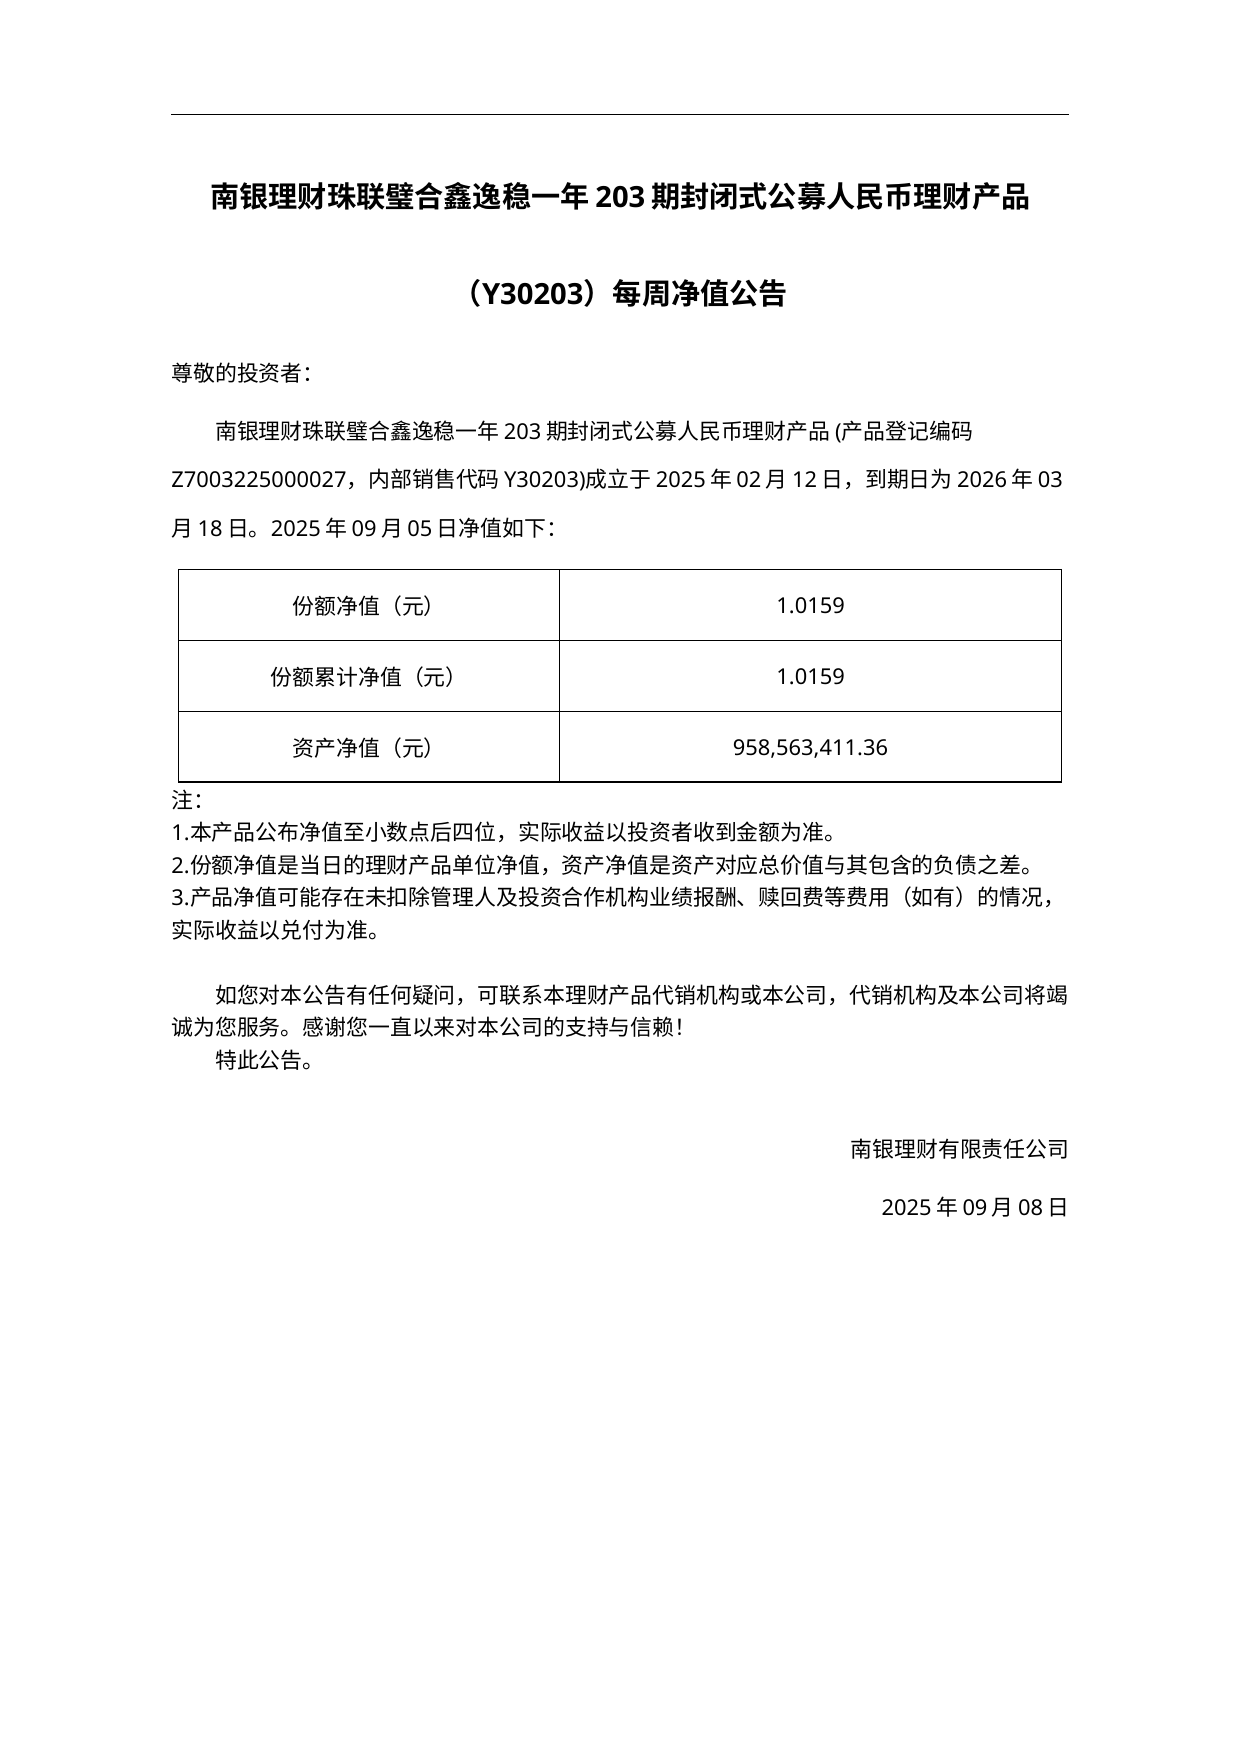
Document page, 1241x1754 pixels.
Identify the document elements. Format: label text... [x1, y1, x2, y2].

text 2025年09月08日 [171, 1190, 1069, 1222]
table_header 1.0159 [560, 570, 1061, 640]
table_header 份额净值（元） [179, 570, 559, 640]
text 2.份额净值是当日的理财产品单位净值，资产净值是资产对应总价值与其包含的负债之差。 [171, 847, 1069, 880]
table_cell 份额累计净值（元） [179, 641, 559, 711]
text 特此公告。 [171, 1042, 1069, 1075]
text 尊敬的投资者： [171, 355, 1069, 388]
text 南银理财有限责任公司 [171, 1132, 1069, 1164]
text 1.本产品公布净值至小数点后四位，实际收益以投资者收到金额为准。 [171, 815, 1069, 847]
text 南银理财珠联璧合鑫逸稳一年203期封闭式公募人民币理财产品 (产品登记编码Z7003225000027，内部销售代码Y30203)成立于2025年02月12日，到期日为2026年03月18日。2025年09月05日净值如下： [171, 413, 1069, 543]
table_cell 资产净值（元） [179, 712, 559, 781]
text 如您对本公告有任何疑问，可联系本理财产品代销机构或本公司，代销机构及本公司将竭诚为您服务。感谢您一直以来对本公司的支持与信赖！ [171, 977, 1069, 1042]
text 注： [171, 782, 1069, 815]
text 南银理财珠联璧合鑫逸稳一年203期封闭式公募人民币理财产品（Y30203）每周净值公告 [171, 162, 1069, 324]
table_cell 958,563,411.36 [560, 712, 1061, 781]
text 3.产品净值可能存在未扣除管理人及投资合作机构业绩报酬、赎回费等费用（如有）的情况，实际收益以兑付为准。 [171, 880, 1069, 945]
table_cell 1.0159 [560, 641, 1061, 711]
